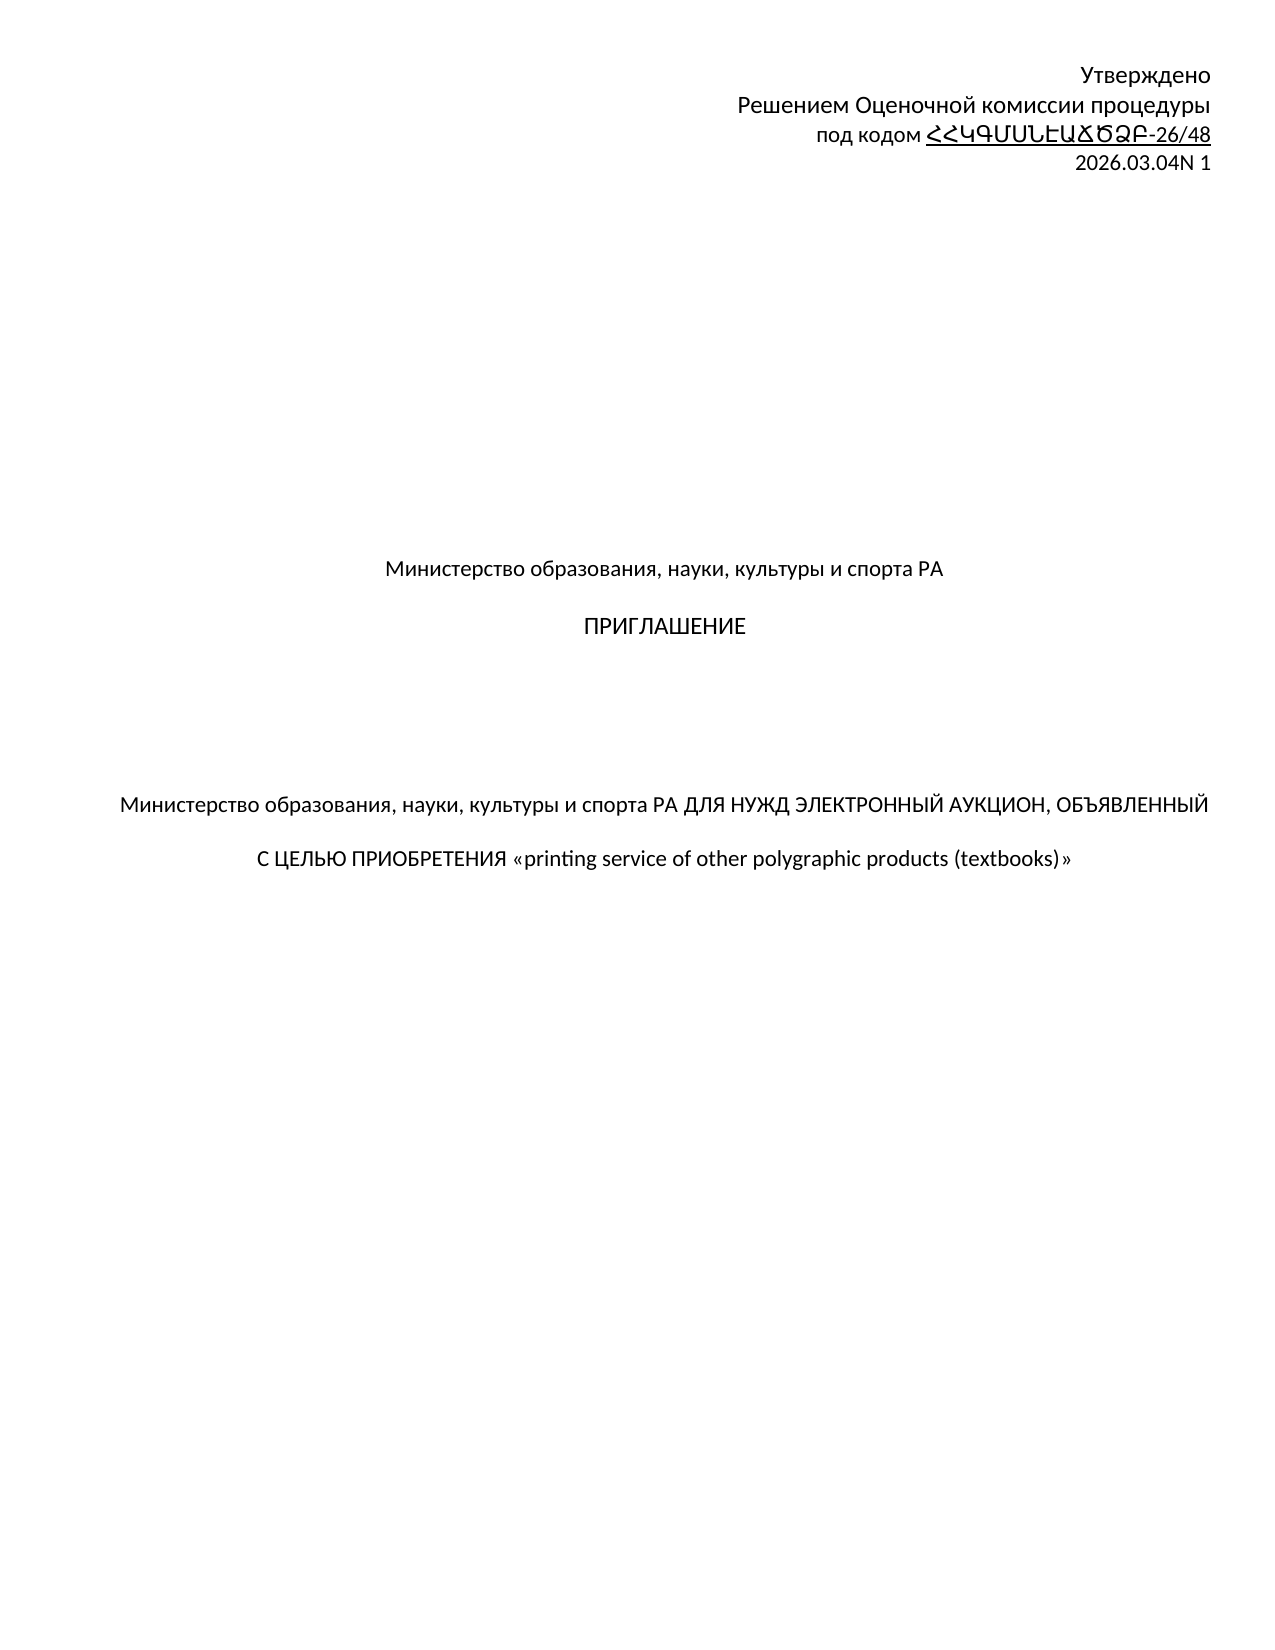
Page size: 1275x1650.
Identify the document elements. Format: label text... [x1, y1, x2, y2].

text под кодом ՀՀԿԳՄՍՆԷԱՃԾՁԲ-26/48 2026.03.04 N 1 [118, 120, 1211, 176]
text ПРИГЛАШЕНИЕ [118, 610, 1212, 641]
text Министерство образования, науки, культуры и спорта РА [118, 554, 1211, 582]
text С ЦЕЛЬЮ ПРИОБРЕТЕНИЯ «printing service of other polygraphic products (textbooks)» [118, 844, 1211, 872]
text Министерство образования, науки, культуры и спорта РА ДЛЯ НУЖД ЭЛЕКТРОННЫЙ АУКЦИОН, ОБЪЯВЛЕННЫЙ [118, 791, 1211, 819]
text Утверждено [118, 59, 1211, 89]
text Решением Оценочной комиссии процедуры [118, 89, 1211, 120]
